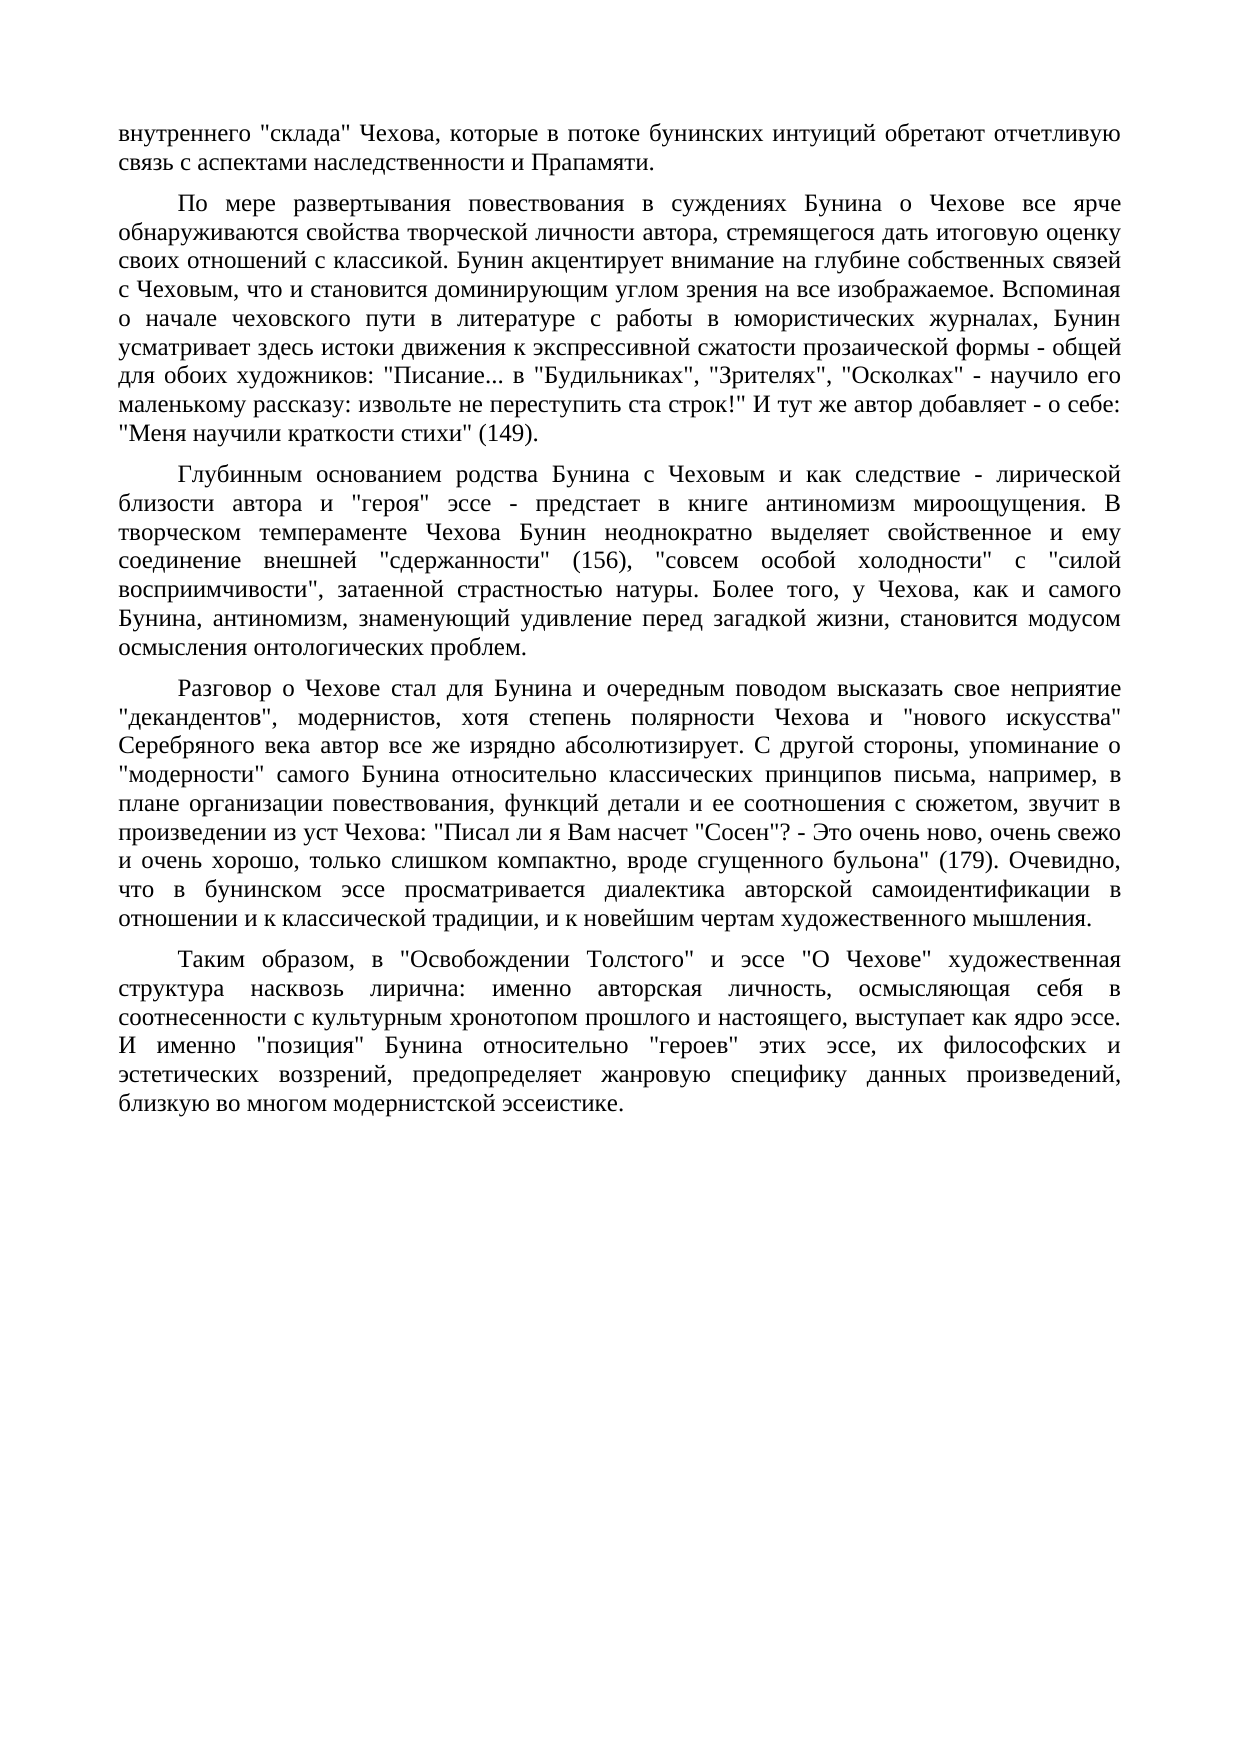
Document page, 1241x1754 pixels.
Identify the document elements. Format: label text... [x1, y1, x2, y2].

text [118, 118, 1122, 176]
text Таким образом, в "Освобождении Толстого" и эссе "О Чехове" художественная структура насквозь лирична: именно авторская личность, осмысляющая себя в соотнесенности с культурным хронотопом прошлого и настоящего, выступает как ядро эссе. И именно "позиция" Бунина относительно "героев" этих эссе, их философских и эстетических воззрений, предопределяет жанровую специфику данных произведений, близкую во многом модернистской эссеистике. [118, 944, 1122, 1117]
text По мере развертывания повествования в суждениях Бунина о Чехове все ярче обнаруживаются свойства творческой личности автора, стремящегося дать итоговую оценку своих отношений с классикой. Бунин акцентирует внимание на глубине собственных связей с Чеховым, что и становится доминирующим углом зрения на все изображаемое. Вспоминая о начале чеховского пути в литературе с работы в юмористических журналах, Бунин усматривает здесь истоки движения к экспрессивной сжатости прозаической формы - общей для обоих художников: "Писание... в "Будильниках", "Зрителях", "Осколках" - научило его маленькому рассказу: извольте не переступить ста строк!" И тут же автор добавляет - о себе: "Меня научили краткости стихи" (149). [118, 188, 1122, 447]
text Разговор о Чехове стал для Бунина и очередным поводом высказать свое неприятие "декандентов", модернистов, хотя степень полярности Чехова и "нового искусства" Серебряного века автор все же изрядно абсолютизирует. С другой стороны, упоминание о "модерности" самого Бунина относительно классических принципов письма, например, в плане организации повествования, функций детали и ее соотношения с сюжетом, звучит в произведении из уст Чехова: "Писал ли я Вам насчет "Сосен"? - Это очень ново, очень свежо и очень хорошо, только слишком компактно, вроде сгущенного бульона" (179). Очевидно, что в бунинском эссе просматривается диалектика авторской самоидентификации в отношении и к классической традиции, и к новейшим чертам художественного мышления. [118, 673, 1122, 932]
text Глубинным основанием родства Бунина с Чеховым и как следствие - лирической близости автора и "героя" эссе - предстает в книге антиномизм мироощущения. В творческом темпераменте Чехова Бунин неоднократно выделяет свойственное и ему соединение внешней "сдержанности" (156), "совсем особой холодности" с "силой восприимчивости", затаенной страстностью натуры. Более того, у Чехова, как и самого Бунина, антиномизм, знаменующий удивление перед загадкой жизни, становится модусом осмысления онтологических проблем. [118, 459, 1122, 661]
